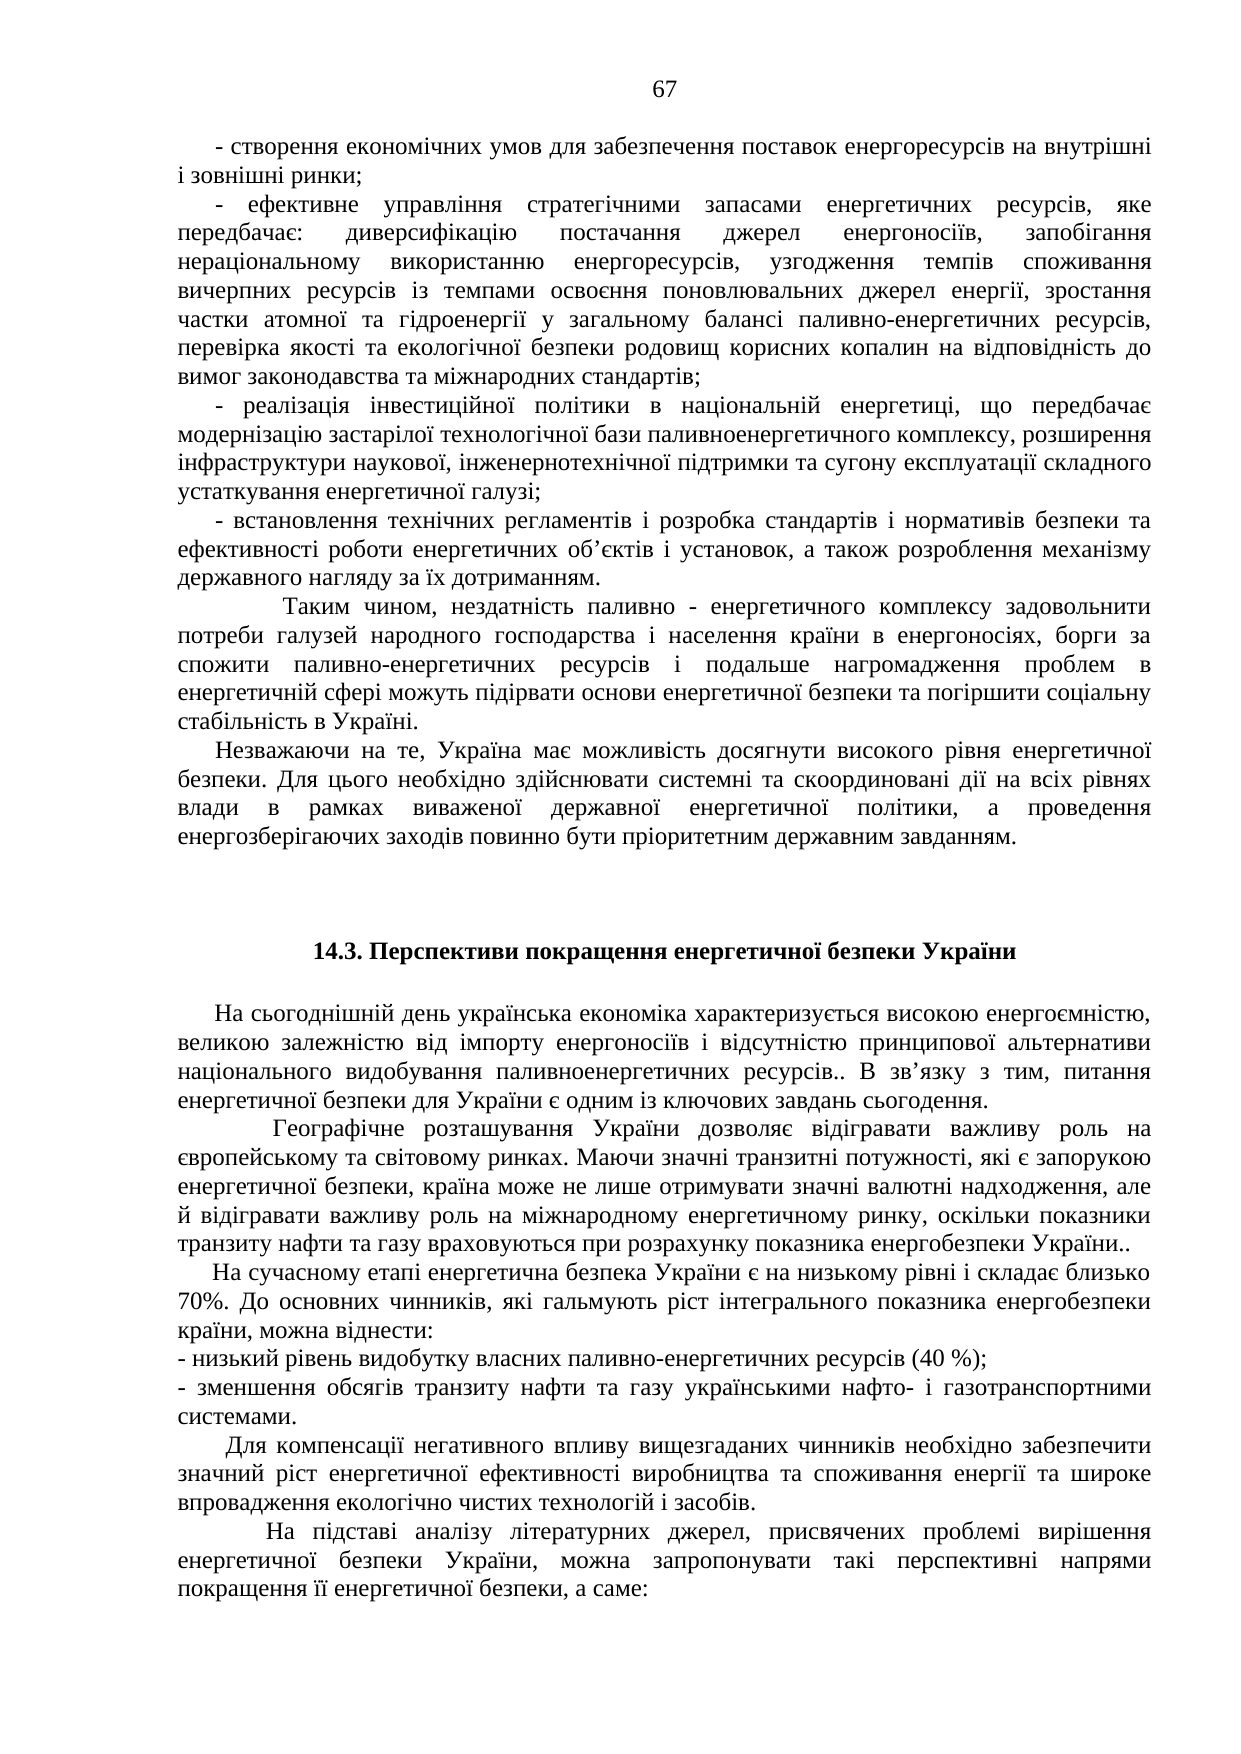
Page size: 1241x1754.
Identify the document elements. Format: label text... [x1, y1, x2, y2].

text - зменшення обсягів транзиту нафти та газу українськими нафто- і газотранспортними системами. [177, 1372, 1152, 1430]
list - встановлення технічних регламентів і розробка стандартів і нормативів безпеки та ефективності роботи енергетичних об’єктів і установок, а також розроблення механізму державного нагляду за їх дотриманням. [177, 505, 1152, 591]
list Таким чином, нездатність паливно - енергетичного комплексу задовольнити потреби галузей народного господарства і населення країни в енергоносіях, борги за спожити паливно-енергетичних ресурсів і подальше нагромадження проблем в енергетичній сфері можуть підірвати основи енергетичної безпеки та погіршити соціальну стабільність в Україні. [177, 591, 1152, 735]
list - реалізація інвестиційної політики в національній енергетиці, що передбачає модернізацію застарілої технологічної бази паливноенергетичного комплексу, розширення інфраструктури наукової, інженернотехнічної підтримки та сугону експлуатації складного устаткування енергетичної галузі; [177, 390, 1152, 505]
list - створення економічних умов для забезпечення поставок енергоресурсів на внутрішні і зовнішні ринки; [177, 131, 1152, 189]
text Географічне розташування України дозволяє відігравати важливу роль на європейському та світовому ринках. Маючи значні транзитні потужності, які є запорукою енергетичної безпеки, країна може не лише отримувати значні валютні надходження, але й відігравати важливу роль на міжнародному енергетичному ринку, оскільки показники транзиту нафти та газу враховуються при розрахунку показника енергобезпеки України.. [177, 1113, 1152, 1257]
list Незважаючи на те, Україна має можливість досягнути високого рівня енергетичної безпеки. Для цього необхідно здійснювати системні та скоординовані дії на всіх рівнях влади в рамках виваженої державної енергетичної політики, а проведення енергозберігаючих заходів повинно бути пріоритетним державним завданням. [177, 735, 1152, 850]
text 14.3. Перспективи покращення енергетичної безпеки України [177, 936, 1152, 965]
text На підставі аналізу літературних джерел, присвячених проблемі вирішення енергетичної безпеки України, можна запропонувати такі перспективні напрями покращення її енергетичної безпеки, а саме: [177, 1516, 1152, 1602]
text Для компенсації негативного впливу вищезгаданих чинників необхідно забезпечити значний ріст енергетичної ефективності виробництва та споживання енергії та широке впровадження екологічно чистих технологій і засобів. [177, 1430, 1152, 1516]
text На сьогоднішній день українська економіка характеризується високою енергоємністю, великою залежністю від імпорту енергоносіїв і відсутністю принципової альтернативи національного видобування паливноенергетичних ресурсів.. В зв’язку з тим, питання енергетичної безпеки для України є одним із ключових завдань сьогодення. [177, 965, 1152, 1113]
text На сучасному етапі енергетична безпека України є на низькому рівні і складає близько 70%. До основних чинників, які гальмують ріст інтегрального показника енергобезпеки країни, можна віднести: [177, 1257, 1152, 1343]
list - ефективне управління стратегічними запасами енергетичних ресурсів, яке передбачає: диверсифікацію постачання джерел енергоносіїв, запобігання нераціональному використанню енергоресурсів, узгодження темпів споживання вичерпних ресурсів із темпами освоєння поновлювальних джерел енергії, зростання частки атомної та гідроенергії у загальному балансі паливно-енергетичних ресурсів, перевірка якості та екологічної безпеки родовищ корисних копалин на відповідність до вимог законодавства та міжнародних стандартів; [177, 189, 1152, 390]
text - низький рівень видобутку власних паливно-енергетичних ресурсів (40 %); [177, 1343, 1152, 1372]
